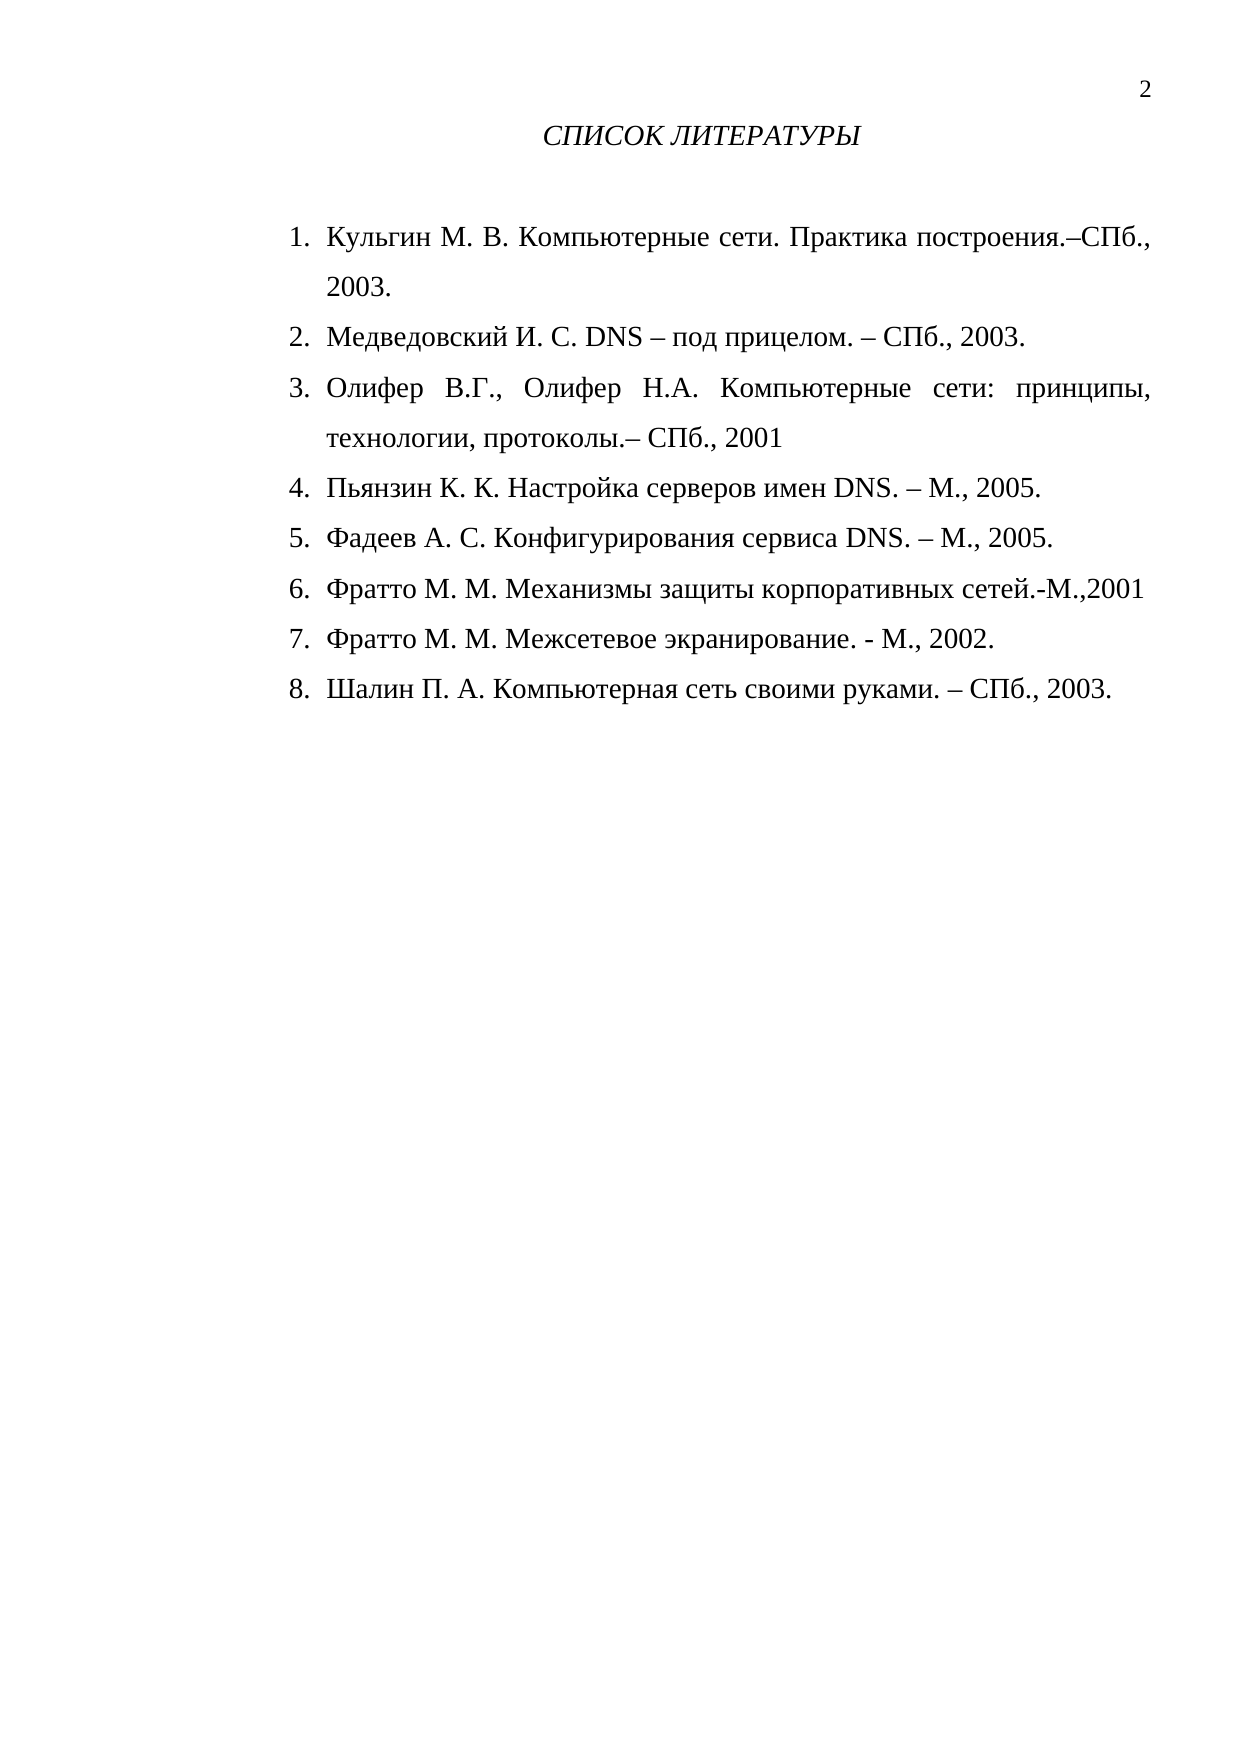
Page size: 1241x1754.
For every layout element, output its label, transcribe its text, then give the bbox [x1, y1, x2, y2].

list Фадеев А. С. Конфигурирования сервиса DNS. – М., 2005. [288, 521, 1152, 554]
list Фратто М. М. Межсетевое экранирование. - М., 2002. [288, 621, 1152, 655]
list Фратто М. М. Механизмы защиты корпоративных сетей.-М.,2001 [288, 571, 1152, 604]
list Шалин П. А. Компьютерная сеть своими руками. – СПб., 2003. [288, 672, 1152, 705]
list Кульгин М. В. Компьютерные сети. Практика построения.–СПб., 2003. [288, 219, 1152, 303]
text СПИСОК ЛИТЕРАТУРЫ [177, 118, 1152, 152]
list Медведовский И. С. DNS – под прицелом. – СПб., 2003. [288, 319, 1152, 353]
list Олифер В.Г., Олифер Н.А. Компьютерные сети: принципы, технологии, протоколы.– СПб., 2001 [288, 370, 1152, 453]
list Пьянзин К. К. Настройка серверов имен DNS. – М., 2005. [288, 470, 1152, 504]
